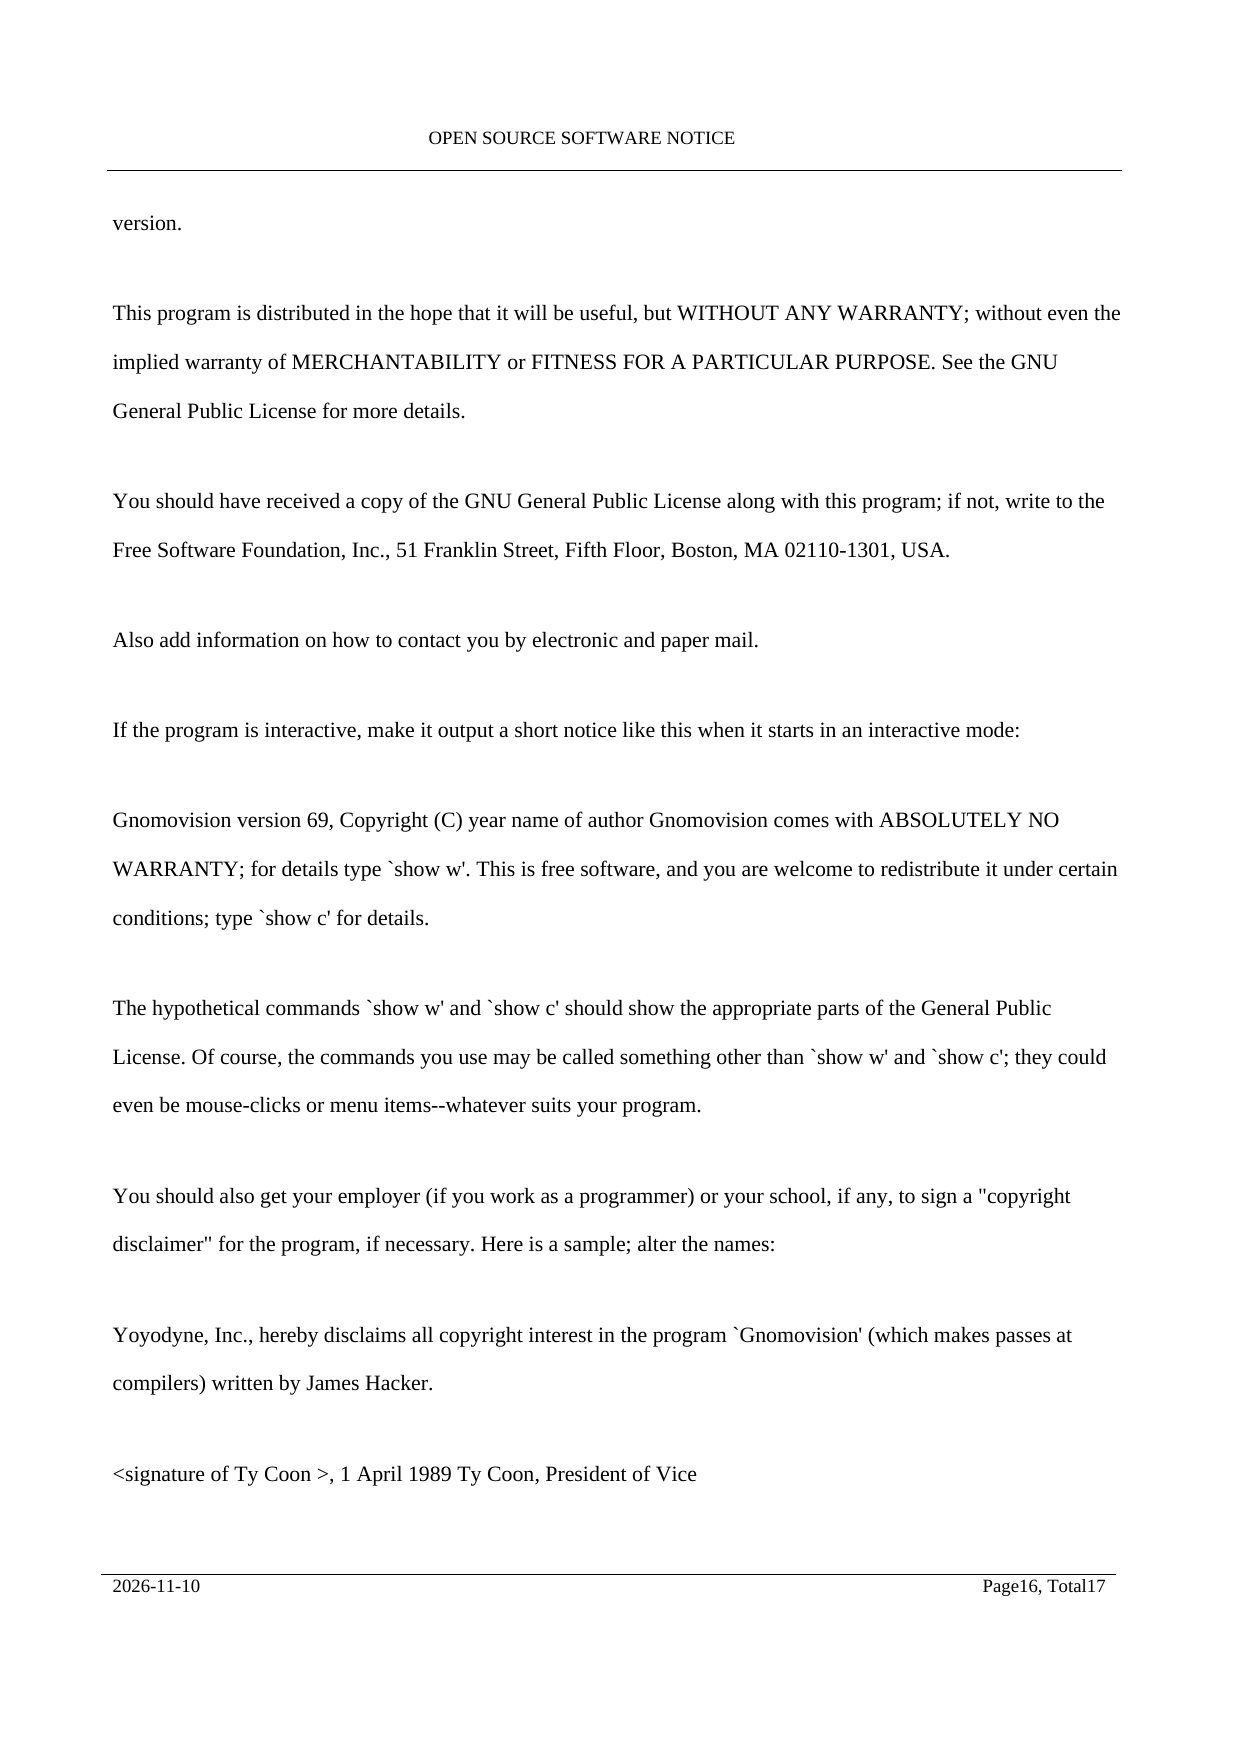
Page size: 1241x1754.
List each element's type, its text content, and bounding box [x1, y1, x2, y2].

text You should also get your employer (if you work as a programmer) or your school, if any, to sign a "copyright disclaimer" for the program, if necessary. Here is a sample; alter the names: [112, 1179, 1128, 1260]
text Also add information on how to contact you by electronic and paper mail. [112, 623, 1128, 656]
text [112, 206, 1128, 239]
text Gnomovision version 69, Copyright (C) year name of author Gnomovision comes with ABSOLUTELY NO WARRANTY; for details type `show w'. This is free software, and you are welcome to redistribute it under certain conditions; type `show c' for details. [112, 804, 1128, 934]
text This program is distributed in the hope that it will be useful, but WITHOUT ANY WARRANTY; without even the implied warranty of MERCHANTABILITY or FITNESS FOR A PARTICULAR PURPOSE. See the GNU General Public License for more details. [112, 297, 1128, 427]
text You should have received a copy of the GNU General Public License along with this program; if not, write to the Free Software Foundation, Inc., 51 Franklin Street, Fifth Floor, Boston, MA 02110-1301, USA. [112, 484, 1128, 566]
text Yoyodyne, Inc., hereby disclaims all copyright interest in the program `Gnomovision' (which makes passes at compilers) written by James Hacker. [112, 1318, 1128, 1399]
text The hypothetical commands `show w' and `show c' should show the appropriate parts of the General Public License. Of course, the commands you use may be called something other than `show w' and `show c'; they could even be mouse-clicks or menu items--whatever suits your program. [112, 991, 1128, 1121]
text <signature of Ty Coon >, 1 April 1989 Ty Coon, President of Vice [112, 1457, 1128, 1489]
text If the program is interactive, make it output a short notice like this when it starts in an interactive mode: [112, 713, 1128, 746]
